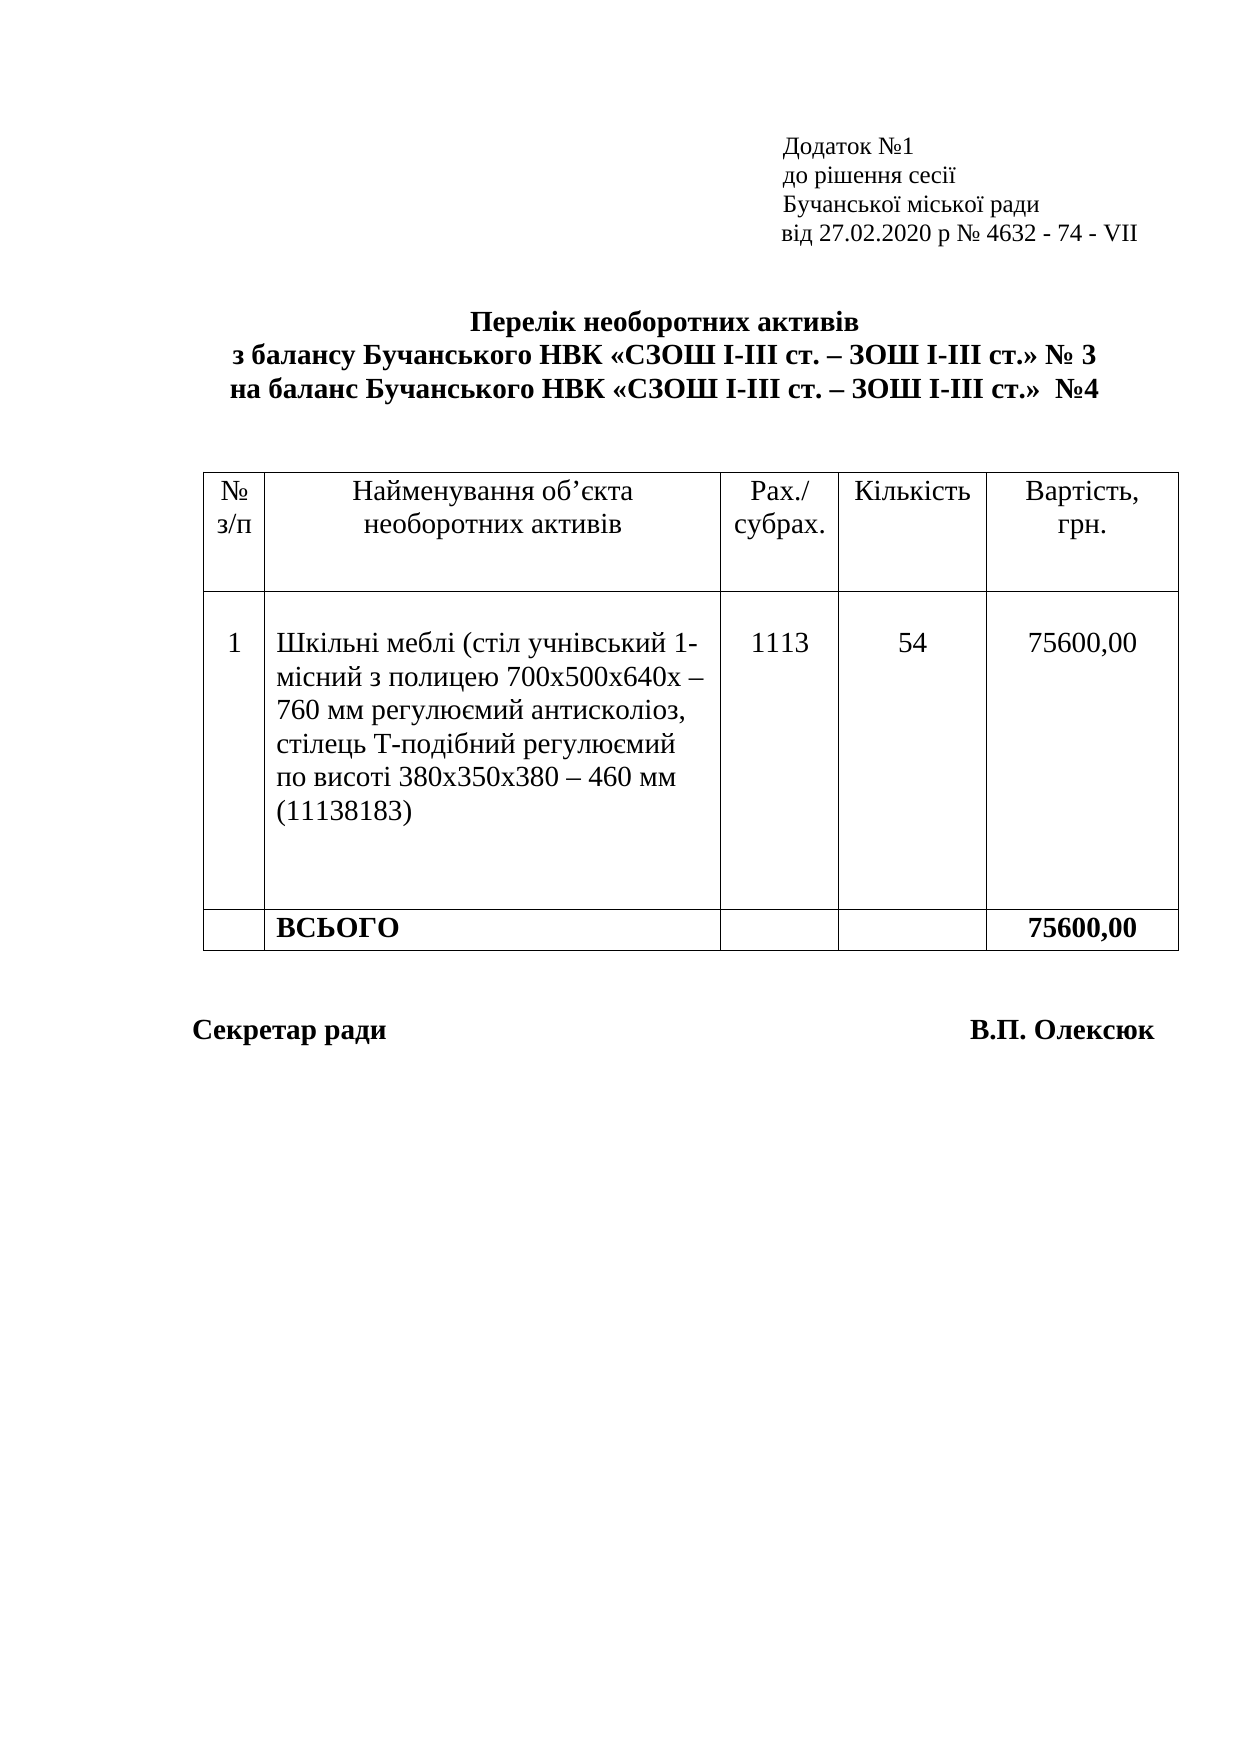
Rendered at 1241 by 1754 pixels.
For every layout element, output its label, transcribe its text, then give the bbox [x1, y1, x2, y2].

table_cell [721, 910, 838, 949]
table_cell [839, 910, 986, 949]
table_cell [204, 910, 264, 949]
table_cell 75600,00 [987, 910, 1178, 949]
table_header № з/п [204, 473, 264, 591]
text від 27.02.2020 р № 4632 - 74 - VII [693, 218, 1152, 246]
text з балансу Бучанського НВК «СЗОШ І-ІІІ ст. – ЗОШ І-ІІІ ст.» № 3 [177, 337, 1152, 371]
text на баланс Бучанського НВК «СЗОШ І-ІІІ ст. – ЗОШ І-ІІІ ст.» №4 [177, 371, 1152, 404]
text до рішення сесії [783, 160, 1152, 189]
table_cell 54 [839, 592, 986, 909]
table_header Кількість [839, 473, 986, 591]
table_cell 1113 [721, 592, 838, 909]
table_header Вартість, грн. [987, 473, 1178, 591]
text Бучанської міської ради [783, 189, 1152, 218]
text Додаток №1 [783, 131, 1152, 160]
table_cell 1 [204, 592, 264, 909]
table_header Найменування об’єкта необоротних активів [265, 473, 720, 591]
table_cell ВСЬОГО [265, 910, 720, 949]
table_header Рах./ субрах. [721, 473, 838, 591]
text Перелік необоротних активів [177, 304, 1152, 337]
table_cell Шкільні меблі (стіл учнівський 1-місний з полицею 700х500х640х – 760 мм регулюємий антисколіоз, стілець Т-подібний регулюємий по висоті 380х350х380 – 460 мм (11138183) [265, 592, 720, 909]
text Секретар ради В.П. Олексюк [177, 1012, 1167, 1046]
table_cell 75600,00 [987, 592, 1178, 909]
